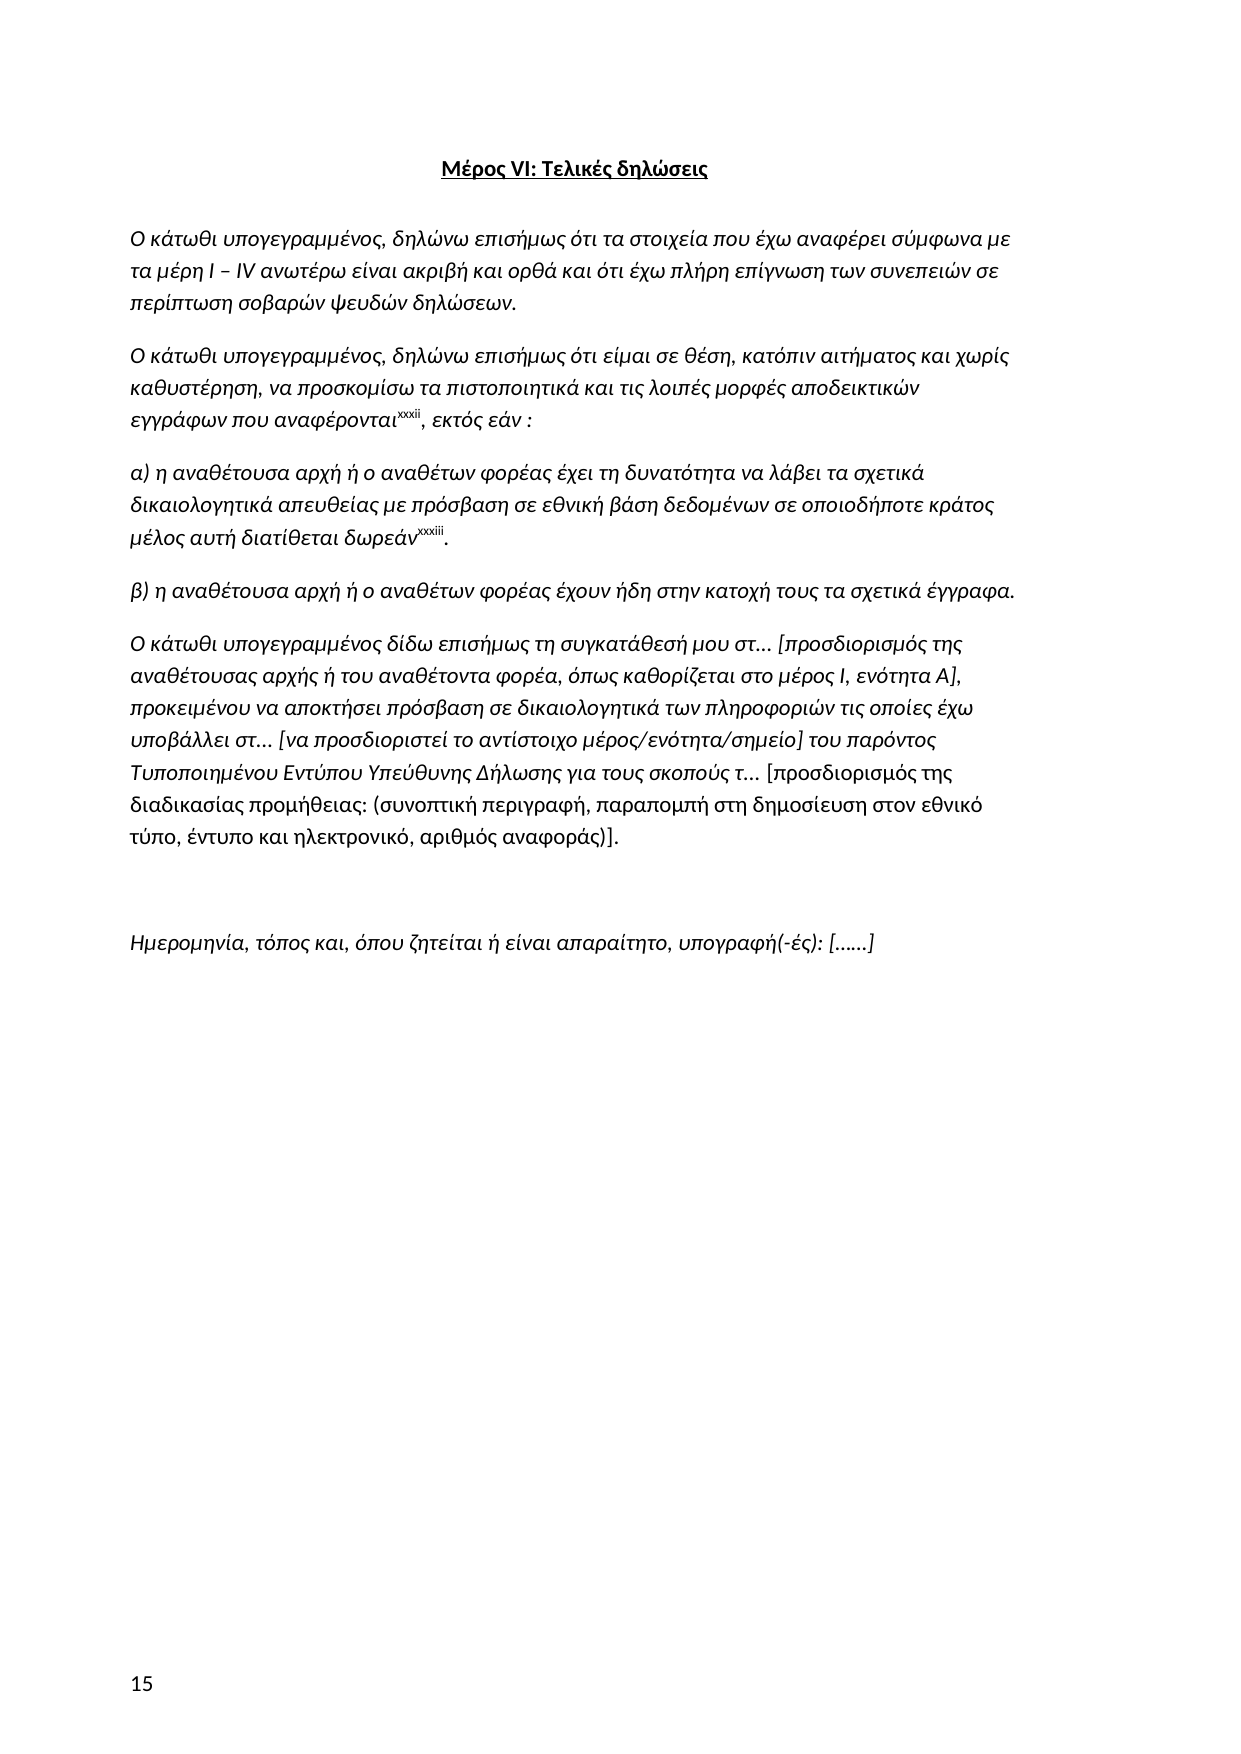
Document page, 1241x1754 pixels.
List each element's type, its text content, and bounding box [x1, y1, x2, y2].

title Μέρος VI: Τελικές δηλώσεις [130, 154, 1019, 182]
text Ο κάτωθι υπογεγραμμένος, δηλώνω επισήμως ότι τα στοιχεία που έχω αναφέρει σύμφωνα με τα μέρη Ι – IV ανωτέρω είναι ακριβή και ορθά και ότι έχω πλήρη επίγνωση των συνεπειών σε περίπτωση σοβαρών ψευδών δηλώσεων. [130, 224, 1019, 316]
text Ο κάτωθι υπογεγραμμένος, δηλώνω επισήμως ότι είμαι σε θέση, κατόπιν αιτήματος και χωρίς καθυστέρηση, να προσκομίσω τα πιστοποιητικά και τις λοιπές μορφές αποδεικτικών εγγράφων που αναφέρονται, εκτός εάν : [130, 341, 1019, 433]
text Ημερομηνία, τόπος και, όπου ζητείται ή είναι απαραίτητο, υπογραφή(-ές): [……] [130, 928, 1019, 956]
text α) η αναθέτουσα αρχή ή ο αναθέτων φορέας έχει τη δυνατότητα να λάβει τα σχετικά δικαιολογητικά απευθείας με πρόσβαση σε εθνική βάση δεδομένων σε οποιοδήποτε κράτος μέλος αυτή διατίθεται δωρεάν. [130, 458, 1019, 551]
text β) η αναθέτουσα αρχή ή ο αναθέτων φορέας έχουν ήδη στην κατοχή τους τα σχετικά έγγραφα. [130, 576, 1019, 604]
text Ο κάτωθι υπογεγραμμένος δίδω επισήμως τη συγκατάθεσή μου στ... [προσδιορισμός της αναθέτουσας αρχής ή του αναθέτοντα φορέα, όπως καθορίζεται στο μέρος Ι, ενότητα Α], προκειμένου να αποκτήσει πρόσβαση σε δικαιολογητικά των πληροφοριών τις οποίες έχω υποβάλλει στ... [να προσδιοριστεί το αντίστοιχο μέρος/ενότητα/σημείο] του παρόντος Τυποποιημένου Εντύπου Υπεύθυνης Δήλωσης για τους σκοπούς τ... [προσδιορισμός της διαδικασίας προμήθειας: (συνοπτική περιγραφή, παραπομπή στη δημοσίευση στον εθνικό τύπο, έντυπο και ηλεκτρονικό, αριθμός αναφοράς)]. [130, 629, 1019, 850]
